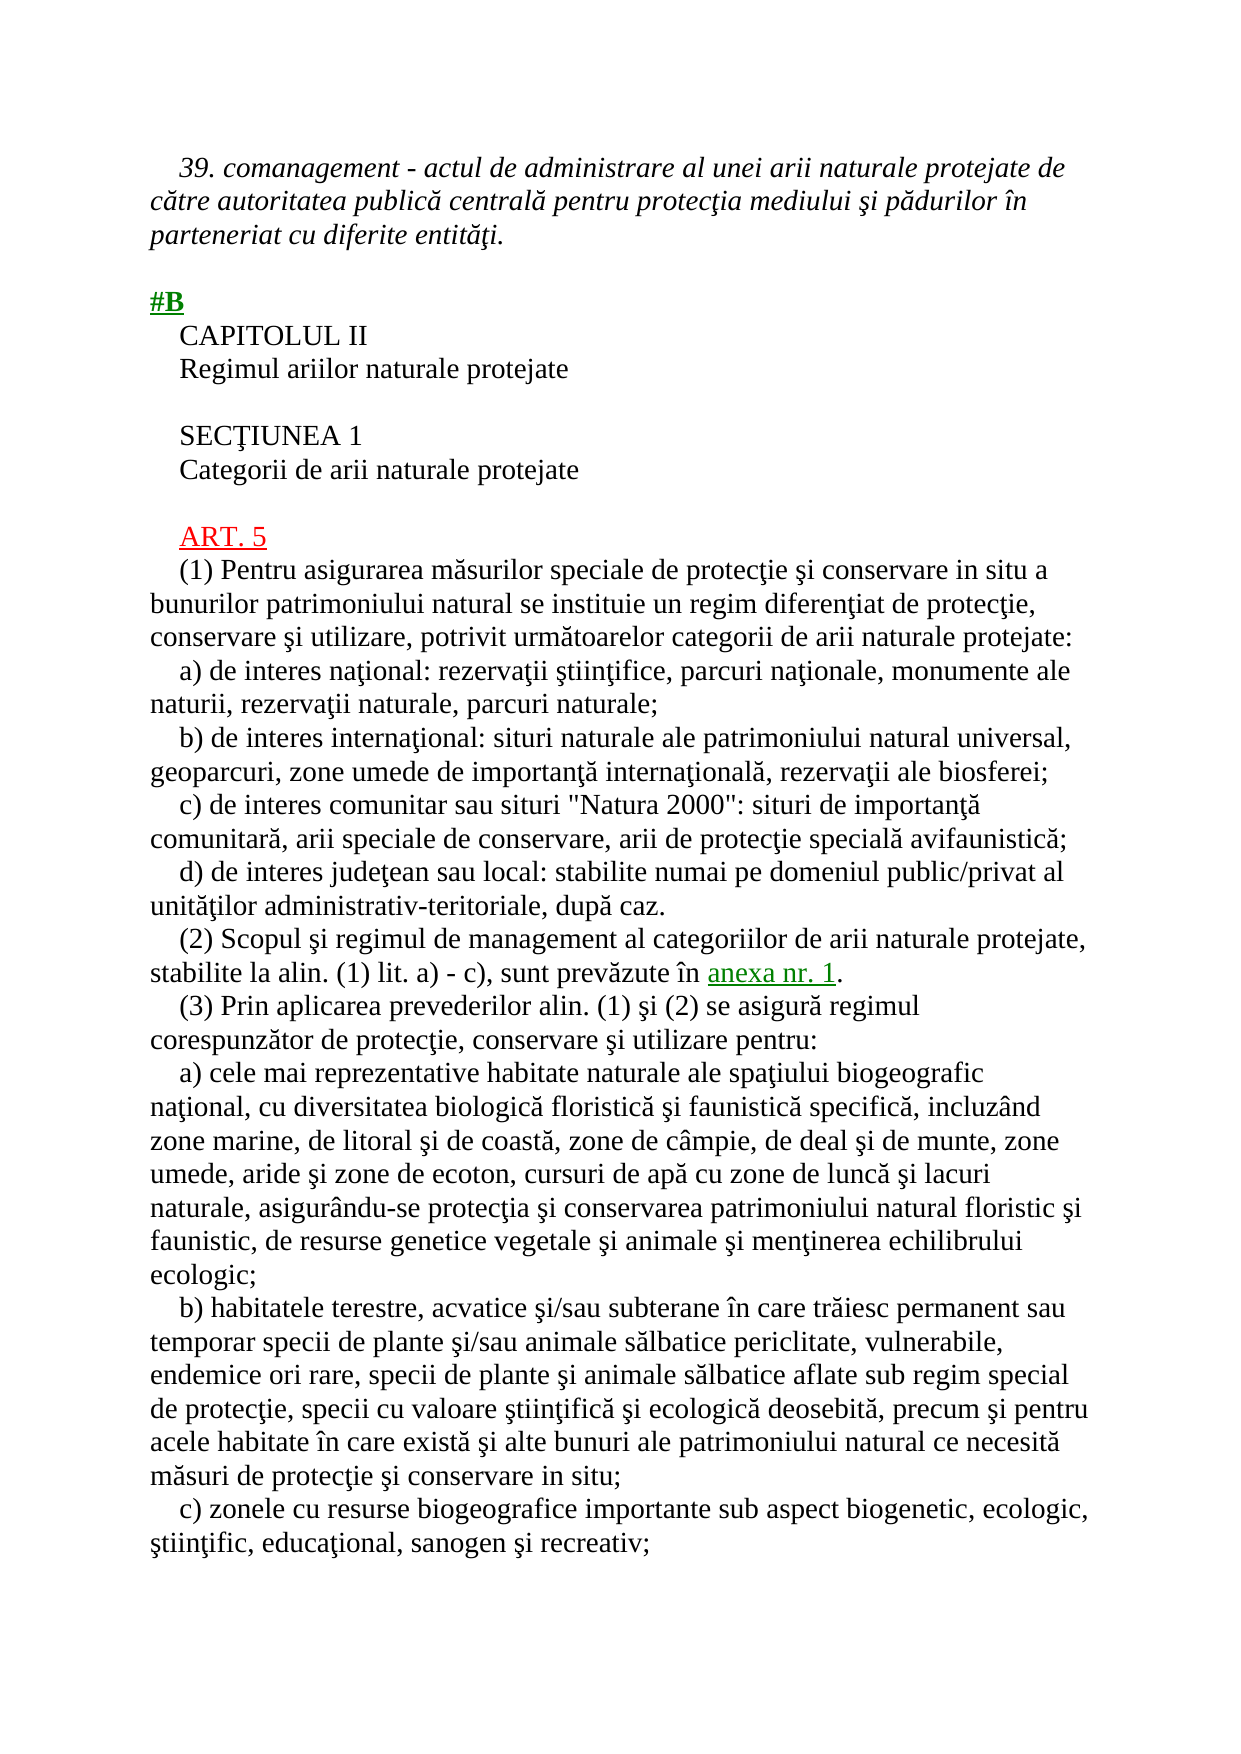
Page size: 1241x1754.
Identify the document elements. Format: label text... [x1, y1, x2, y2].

text c) de interes comunitar sau situri "Natura 2000": situri de importanţă comunitară, arii speciale de conservare, arii de protecţie specială avifaunistică; [150, 787, 1090, 854]
text Regimul ariilor naturale protejate [150, 351, 1090, 385]
text #B [150, 284, 1090, 318]
text 39. comanagement - actul de administrare al unei arii naturale protejate de către autoritatea publică centrală pentru protecţia mediului şi pădurilor în parteneriat cu diferite entităţi. [150, 150, 1090, 251]
text Categorii de arii naturale protejate [150, 452, 1090, 485]
text SECŢIUNEA 1 [150, 418, 1090, 452]
text a) cele mai reprezentative habitate naturale ale spaţiului biogeografic naţional, cu diversitatea biologică floristică şi faunistică specifică, incluzând zone marine, de litoral şi de coastă, zone de câmpie, de deal şi de munte, zone umede, aride şi zone de ecoton, cursuri de apă cu zone de luncă şi lacuri naturale, asigurându-se protecţia şi conservarea patrimoniului natural floristic şi faunistic, de resurse genetice vegetale şi animale şi menţinerea echilibrului ecologic; [150, 1056, 1090, 1290]
text CAPITOLUL II [150, 318, 1090, 351]
text d) de interes judeţean sau local: stabilite numai pe domeniul public/privat al unităţilor administrativ-teritoriale, după caz. [150, 854, 1090, 921]
text b) de interes internaţional: situri naturale ale patrimoniului natural universal, geoparcuri, zone umede de importanţă internaţională, rezervaţii ale biosferei; [150, 720, 1090, 787]
text a) de interes naţional: rezervaţii ştiinţifice, parcuri naţionale, monumente ale naturii, rezervaţii naturale, parcuri naturale; [150, 653, 1090, 720]
text c) zonele cu resurse biogeografice importante sub aspect biogenetic, ecologic, ştiinţific, educaţional, sanogen şi recreativ; [150, 1492, 1090, 1559]
text (3) Prin aplicarea prevederilor alin. (1) şi (2) se asigură regimul corespunzător de protecţie, conservare şi utilizare pentru: [150, 988, 1090, 1056]
text b) habitatele terestre, acvatice şi/sau subterane în care trăiesc permanent sau temporar specii de plante şi/sau animale sălbatice periclitate, vulnerabile, endemice ori rare, specii de plante şi animale sălbatice aflate sub regim special de protecţie, specii cu valoare ştiinţifică şi ecologică deosebită, precum şi pentru acele habitate în care există şi alte bunuri ale patrimoniului natural ce necesită măsuri de protecţie şi conservare in situ; [150, 1290, 1090, 1492]
text ART. 5 [150, 519, 1090, 552]
text (2) Scopul şi regimul de management al categoriilor de arii naturale protejate, stabilite la alin. (1) lit. a) - c), sunt prevăzute în anexa nr. 1. [150, 921, 1090, 988]
text (1) Pentru asigurarea măsurilor speciale de protecţie şi conservare in situ a bunurilor patrimoniului natural se instituie un regim diferenţiat de protecţie, conservare şi utilizare, potrivit următoarelor categorii de arii naturale protejate: [150, 552, 1090, 653]
